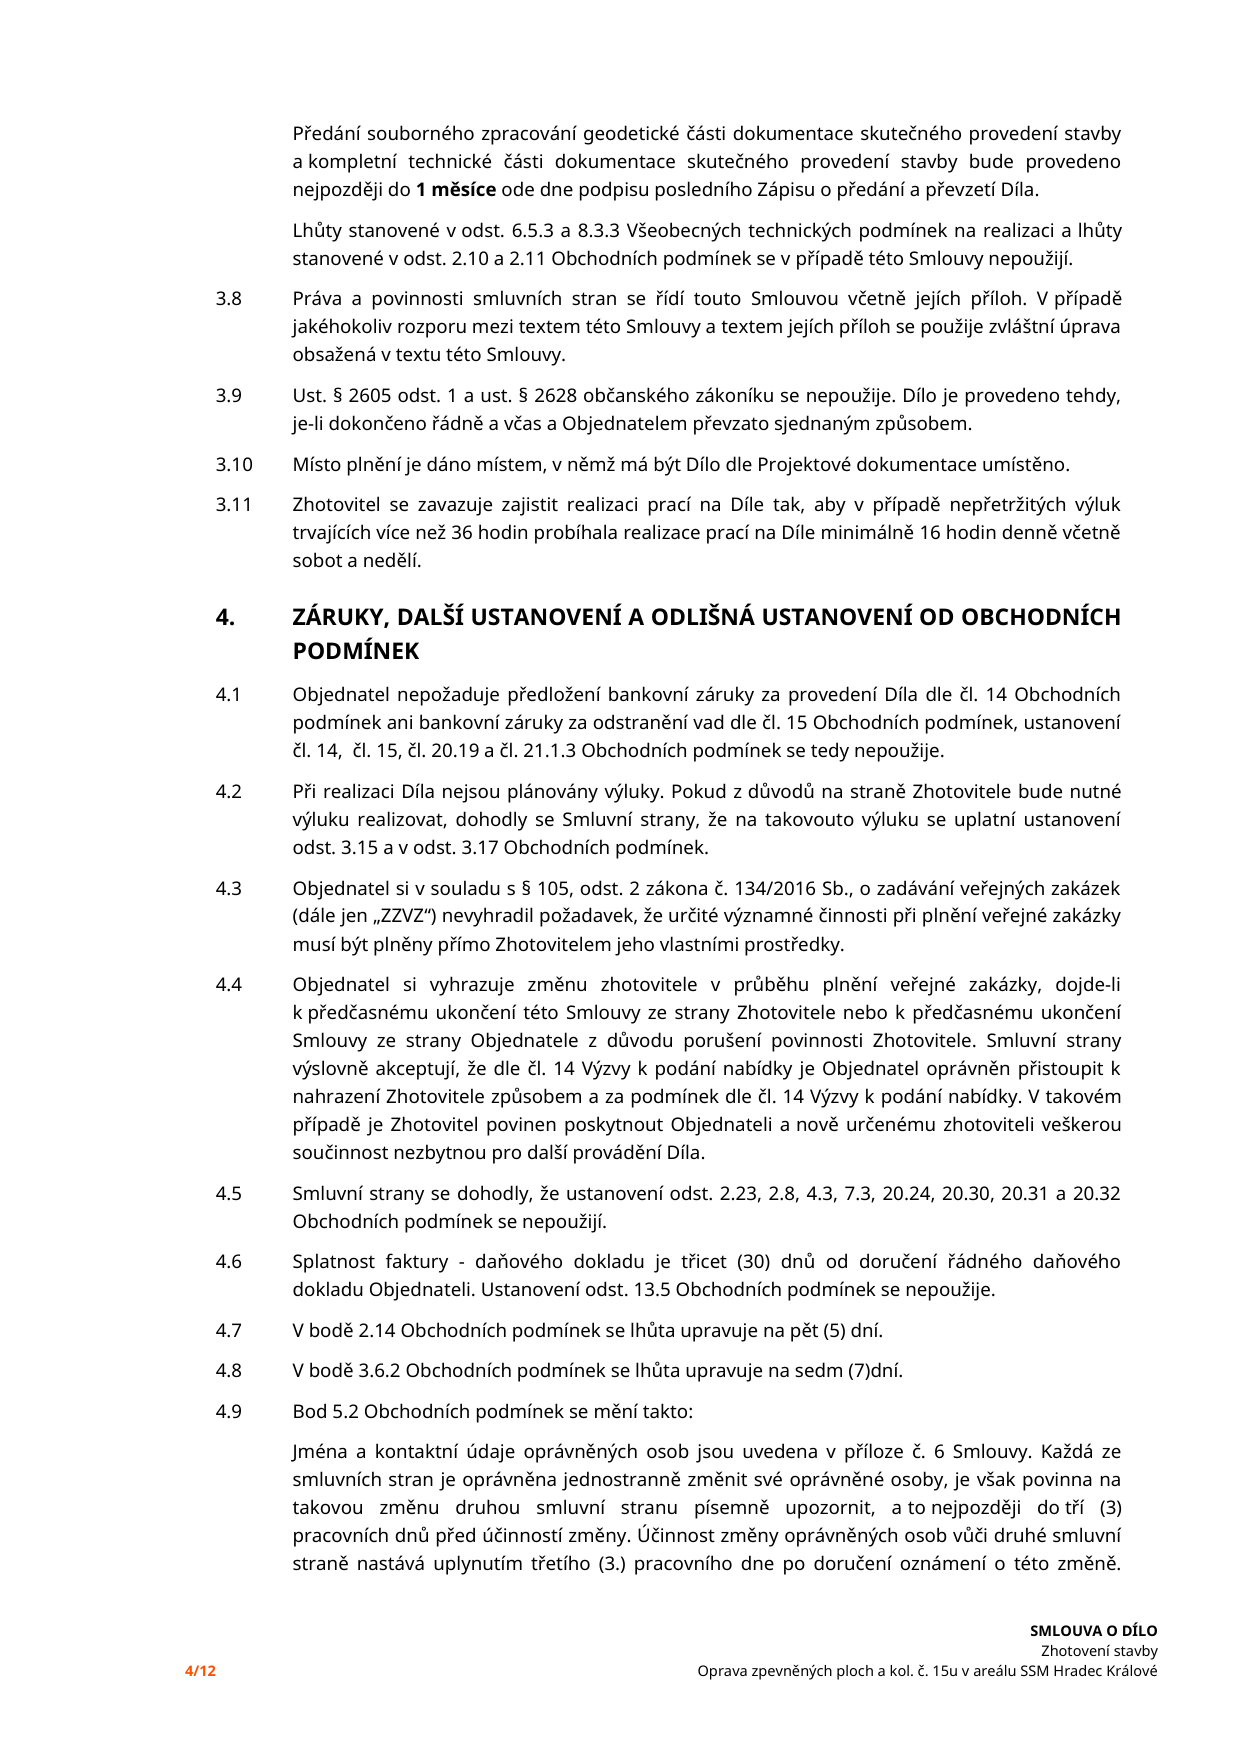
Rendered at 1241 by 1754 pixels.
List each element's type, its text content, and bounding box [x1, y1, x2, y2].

text Při realizaci Díla nejsou plánovány výluky. Pokud z důvodů na straně Zhotovitele bude nutné výluku realizovat, dohodly se Smluvní strany, že na takovouto výluku se uplatní ustanovení odst. 3.15 a v odst. 3.17 Obchodních podmínek. [216, 778, 1122, 860]
text Splatnost faktury - daňového dokladu je třicet (30) dnů od doručení řádného daňového dokladu Objednateli. Ustanovení odst. 13.5 Obchodních podmínek se nepoužije. [216, 1248, 1122, 1302]
text Lhůty stanovené v odst. 6.5.3 a 8.3.3 Všeobecných technických podmínek na realizaci a lhůty stanovené v odst. 2.10 a 2.11 Obchodních podmínek se v případě této Smlouvy nepoužijí. [292, 217, 1122, 271]
text Předání souborného zpracování geodetické části dokumentace skutečného provedení stavby a kompletní technické části dokumentace skutečného provedení stavby bude provedeno nejpozději do 1 měsíce ode dne podpisu posledního Zápisu o předání a převzetí Díla. [292, 121, 1122, 202]
text Zhotovitel se zavazuje zajistit realizaci prací na Díle tak, aby v případě nepřetržitých výluk trvajících více než 36 hodin probíhala realizace prací na Díle minimálně 16 hodin denně včetně sobot a nedělí. [216, 491, 1122, 573]
text Práva a povinnosti smluvních stran se řídí touto Smlouvou včetně jejích příloh. V případě jakéhokoliv rozporu mezi textem této Smlouvy a textem jejích příloh se použije zvláštní úprava obsažená v textu této Smlouvy. [216, 286, 1122, 367]
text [292, 1439, 1122, 1576]
text Objednatel si v souladu s § 105, odst. 2 zákona č. 134/2016 Sb., o zadávání veřejných zakázek (dále jen „ZZVZ“) nevyhradil požadavek, že určité významné činnosti při plnění veřejné zakázky musí být plněny přímo Zhotovitelem jeho vlastními prostředky. [216, 875, 1122, 956]
text ZÁRUKY, DALŠÍ USTANOVENÍ A ODLIŠNÁ USTANOVENÍ OD OBCHODNÍCH PODMÍNEK [216, 600, 1122, 666]
text Objednatel nepožaduje předložení bankovní záruky za provedení Díla dle čl. 14 Obchodních podmínek ani bankovní záruky za odstranění vad dle čl. 15 Obchodních podmínek, ustanovení čl. 14, čl. 15, čl. 20.19 a čl. 21.1.3 Obchodních podmínek se tedy nepoužije. [216, 682, 1122, 763]
text Ust. § 2605 odst. 1 a ust. § 2628 občanského zákoníku se nepoužije. Dílo je provedeno tehdy, je-li dokončeno řádně a včas a Objednatelem převzato sjednaným způsobem. [216, 382, 1122, 436]
text Místo plnění je dáno místem, v němž má být Dílo dle Projektové dokumentace umístěno. [216, 451, 1122, 476]
text Smluvní strany se dohodly, že ustanovení odst. 2.23, 2.8, 4.3, 7.3, 20.24, 20.30, 20.31 a 20.32 Obchodních podmínek se nepoužijí. [216, 1180, 1122, 1233]
text Objednatel si vyhrazuje změnu zhotovitele v průběhu plnění veřejné zakázky, dojde-li k předčasnému ukončení této Smlouvy ze strany Zhotovitele nebo k předčasnému ukončení Smlouvy ze strany Objednatele z důvodu porušení povinnosti Zhotovitele. Smluvní strany výslovně akceptují, že dle čl. 14 Výzvy k podání nabídky je Objednatel oprávněn přistoupit k nahrazení Zhotovitele způsobem a za podmínek dle čl. 14 Výzvy k podání nabídky. V takovém případě je Zhotovitel povinen poskytnout Objednateli a nově určenému zhotoviteli veškerou součinnost nezbytnou pro další provádění Díla. [216, 971, 1122, 1165]
text Bod 5.2 Obchodních podmínek se mění takto: [216, 1398, 1122, 1424]
text V bodě 2.14 Obchodních podmínek se lhůta upravuje na pět (5) dní. [216, 1317, 1122, 1343]
text V bodě 3.6.2 Obchodních podmínek se lhůta upravuje na sedm (7)dní. [216, 1358, 1122, 1383]
